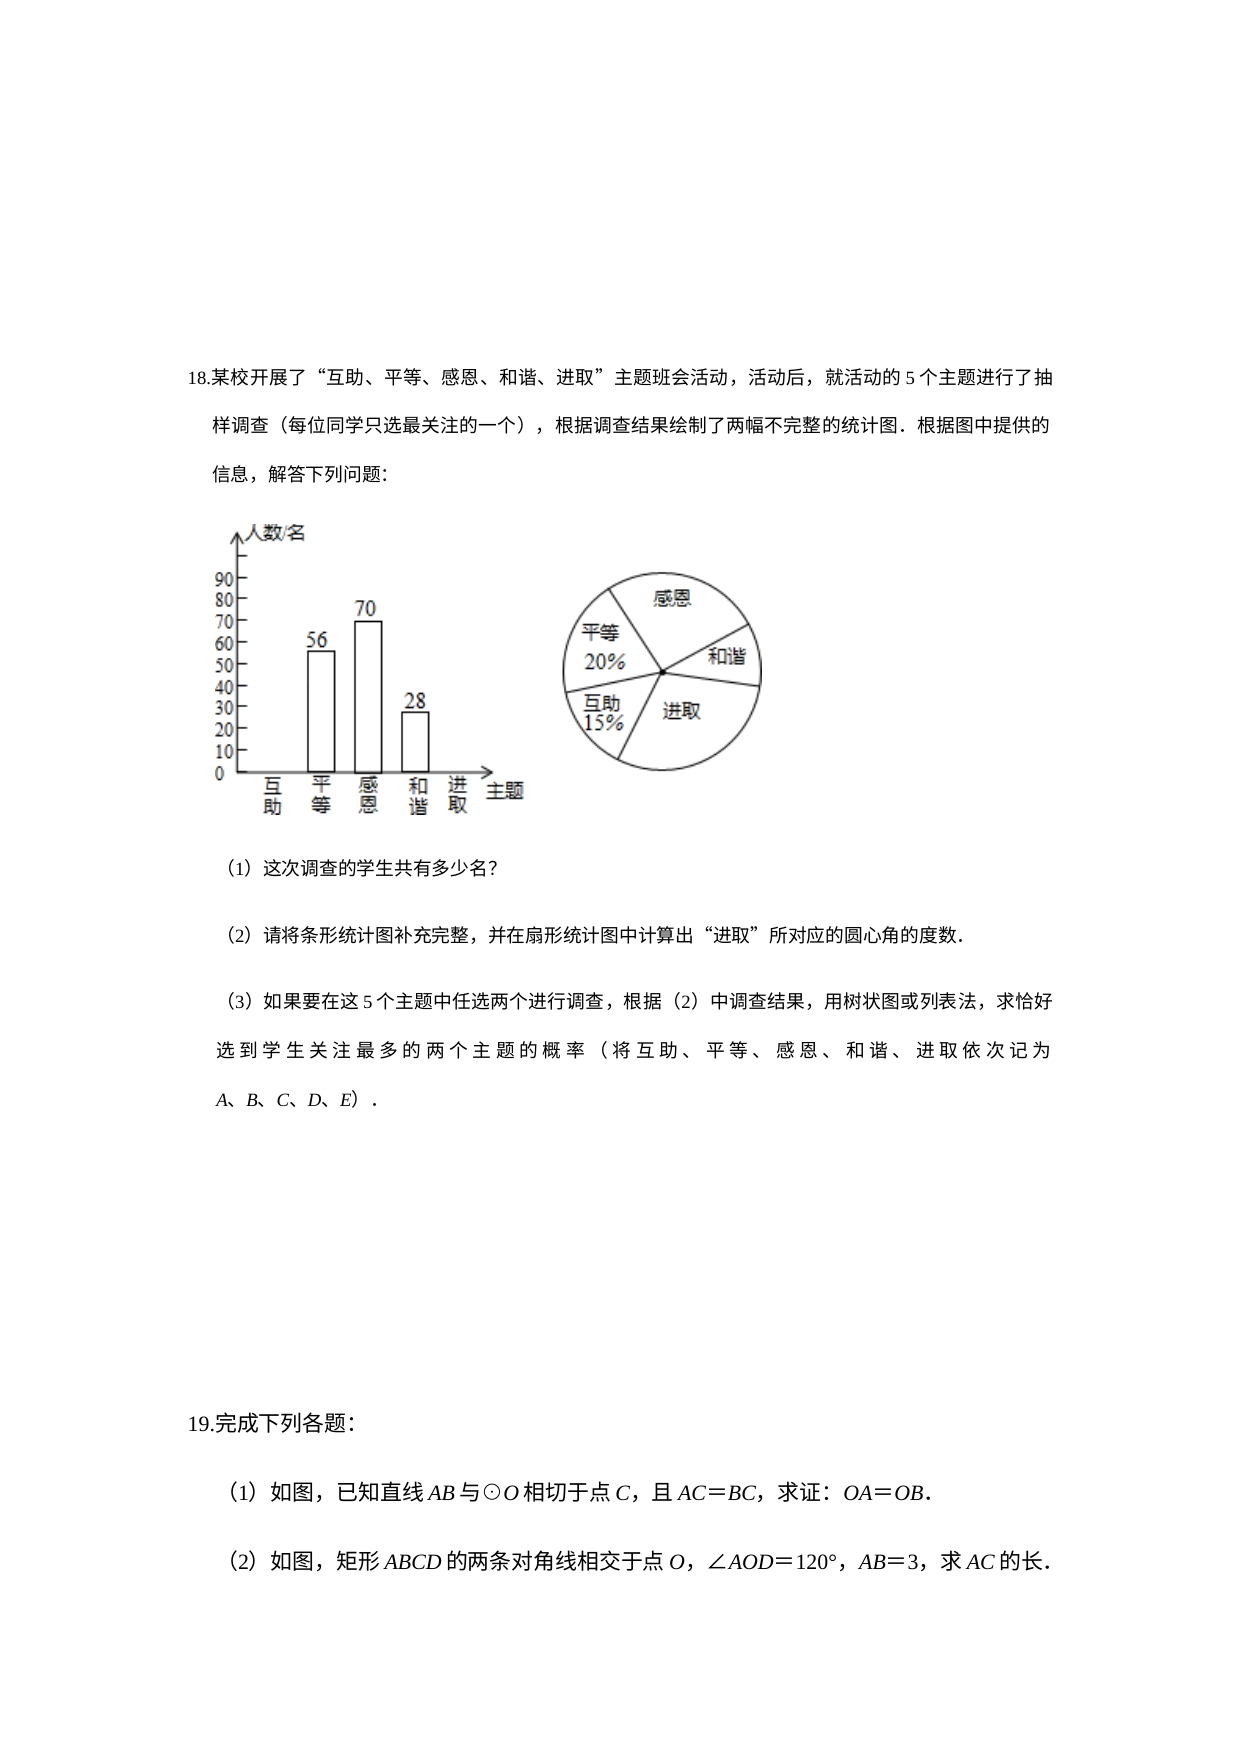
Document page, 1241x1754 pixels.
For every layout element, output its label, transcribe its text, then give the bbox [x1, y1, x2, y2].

text （2）请将条形统计图补充完整，并在扇形统计图中计算出“进取”所对应的圆心角的度数． [216, 918, 1053, 950]
text （1）如图，已知直线AB与⊙O相切于点C，且AC＝BC，求证：OA＝OB． [216, 1474, 1053, 1507]
text （3）如果要在这5个主题中任选两个进行调查，根据（2）中调查结果，用树状图或列表法，求恰好选到学生关注最多的两个主题的概率（将互助、平等、感恩、和谐、进取依次记为A、B、C、D、E）． [216, 984, 1053, 1114]
text 18.某校开展了“互助、平等、感恩、和谐、进取”主题班会活动，活动后，就活动的5个主题进行了抽样调查（每位同学只选最关注的一个），根据调查结果绘制了两幅不完整的统计图．根据图中提供的信息，解答下列问题： [187, 360, 1053, 490]
text 19.完成下列各题： [187, 1405, 1053, 1438]
text （2）如图，矩形ABCD的两条对角线相交于点O，∠AOD＝120°，AB＝3，求AC的长． [216, 1543, 1053, 1576]
text （1）这次调查的学生共有多少名？ [216, 851, 1053, 883]
picture [215, 524, 762, 815]
